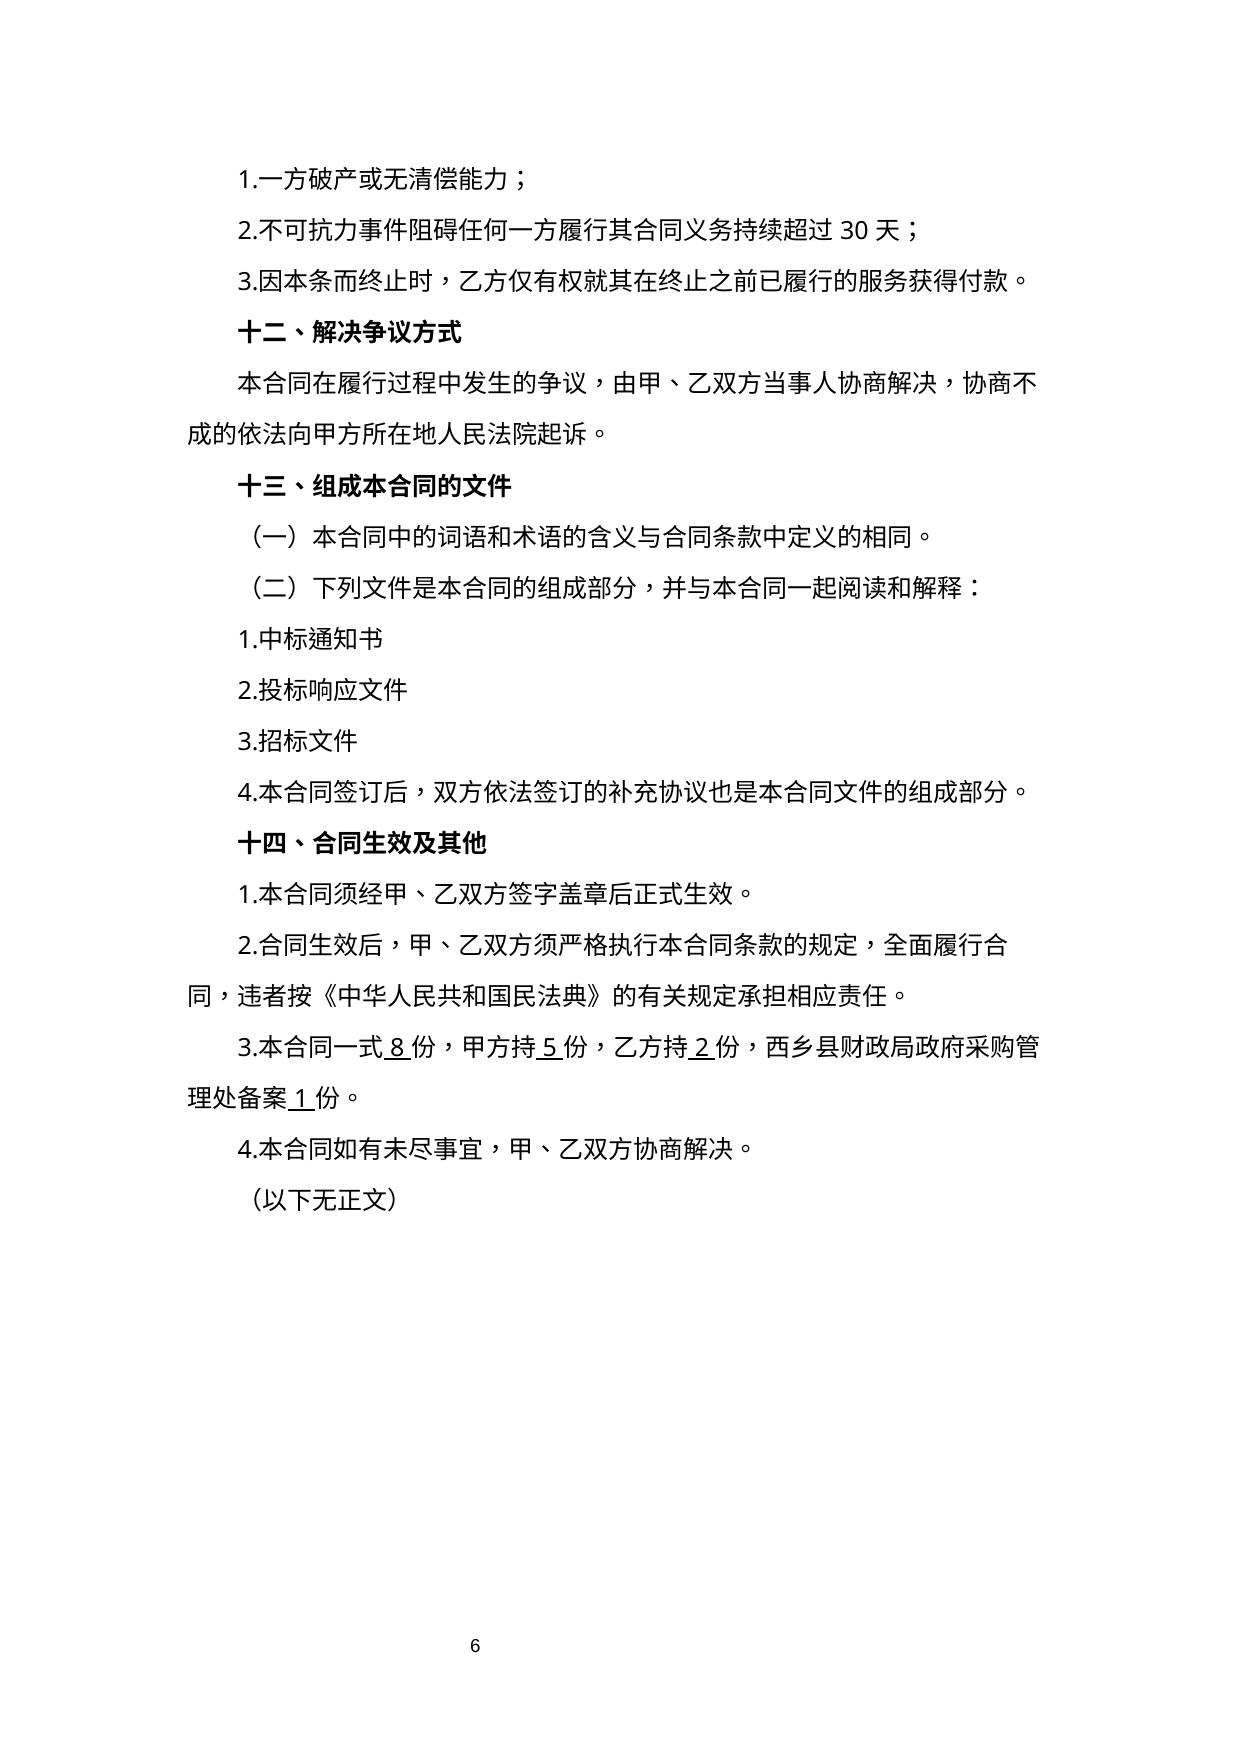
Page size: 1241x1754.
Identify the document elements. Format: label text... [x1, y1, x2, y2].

text 2.不可抗力事件阻碍任何一方履行其合同义务持续超过 30 天； [187, 213, 1053, 247]
text 十二、解决争议方式 [187, 315, 1053, 349]
text 1.本合同须经甲、乙双方签字盖章后正式生效。 [187, 877, 1053, 911]
text 3.本合同一式 8 份，甲方持 5 份，乙方持 2 份，西乡县财政局政府采购管理处备案 1 份。 [187, 1030, 1053, 1115]
text 3.招标文件 [187, 723, 1053, 757]
text （以下无正文） [187, 1183, 1053, 1217]
text 1.中标通知书 [187, 621, 1053, 655]
text 2.合同生效后，甲、乙双方须严格执行本合同条款的规定，全面履行合同，违者按《中华人民共和国民法典》的有关规定承担相应责任。 [187, 928, 1053, 1013]
text 1.一方破产或无清偿能力； [187, 162, 1053, 196]
text 本合同在履行过程中发生的争议，由甲、乙双方当事人协商解决，协商不成的依法向甲方所在地人民法院起诉。 [187, 366, 1053, 451]
text （二）下列文件是本合同的组成部分，并与本合同一起阅读和解释： [187, 570, 1053, 604]
text 4.本合同如有未尽事宜，甲、乙双方协商解决。 [187, 1132, 1053, 1166]
text 十四、合同生效及其他 [187, 826, 1053, 859]
text 4.本合同签订后，双方依法签订的补充协议也是本合同文件的组成部分。 [187, 774, 1053, 808]
text 十三、组成本合同的文件 [187, 468, 1053, 502]
text 2.投标响应文件 [187, 672, 1053, 706]
text 3.因本条而终止时，乙方仅有权就其在终止之前已履行的服务获得付款。 [187, 264, 1053, 298]
text （一）本合同中的词语和术语的含义与合同条款中定义的相同。 [187, 519, 1053, 553]
